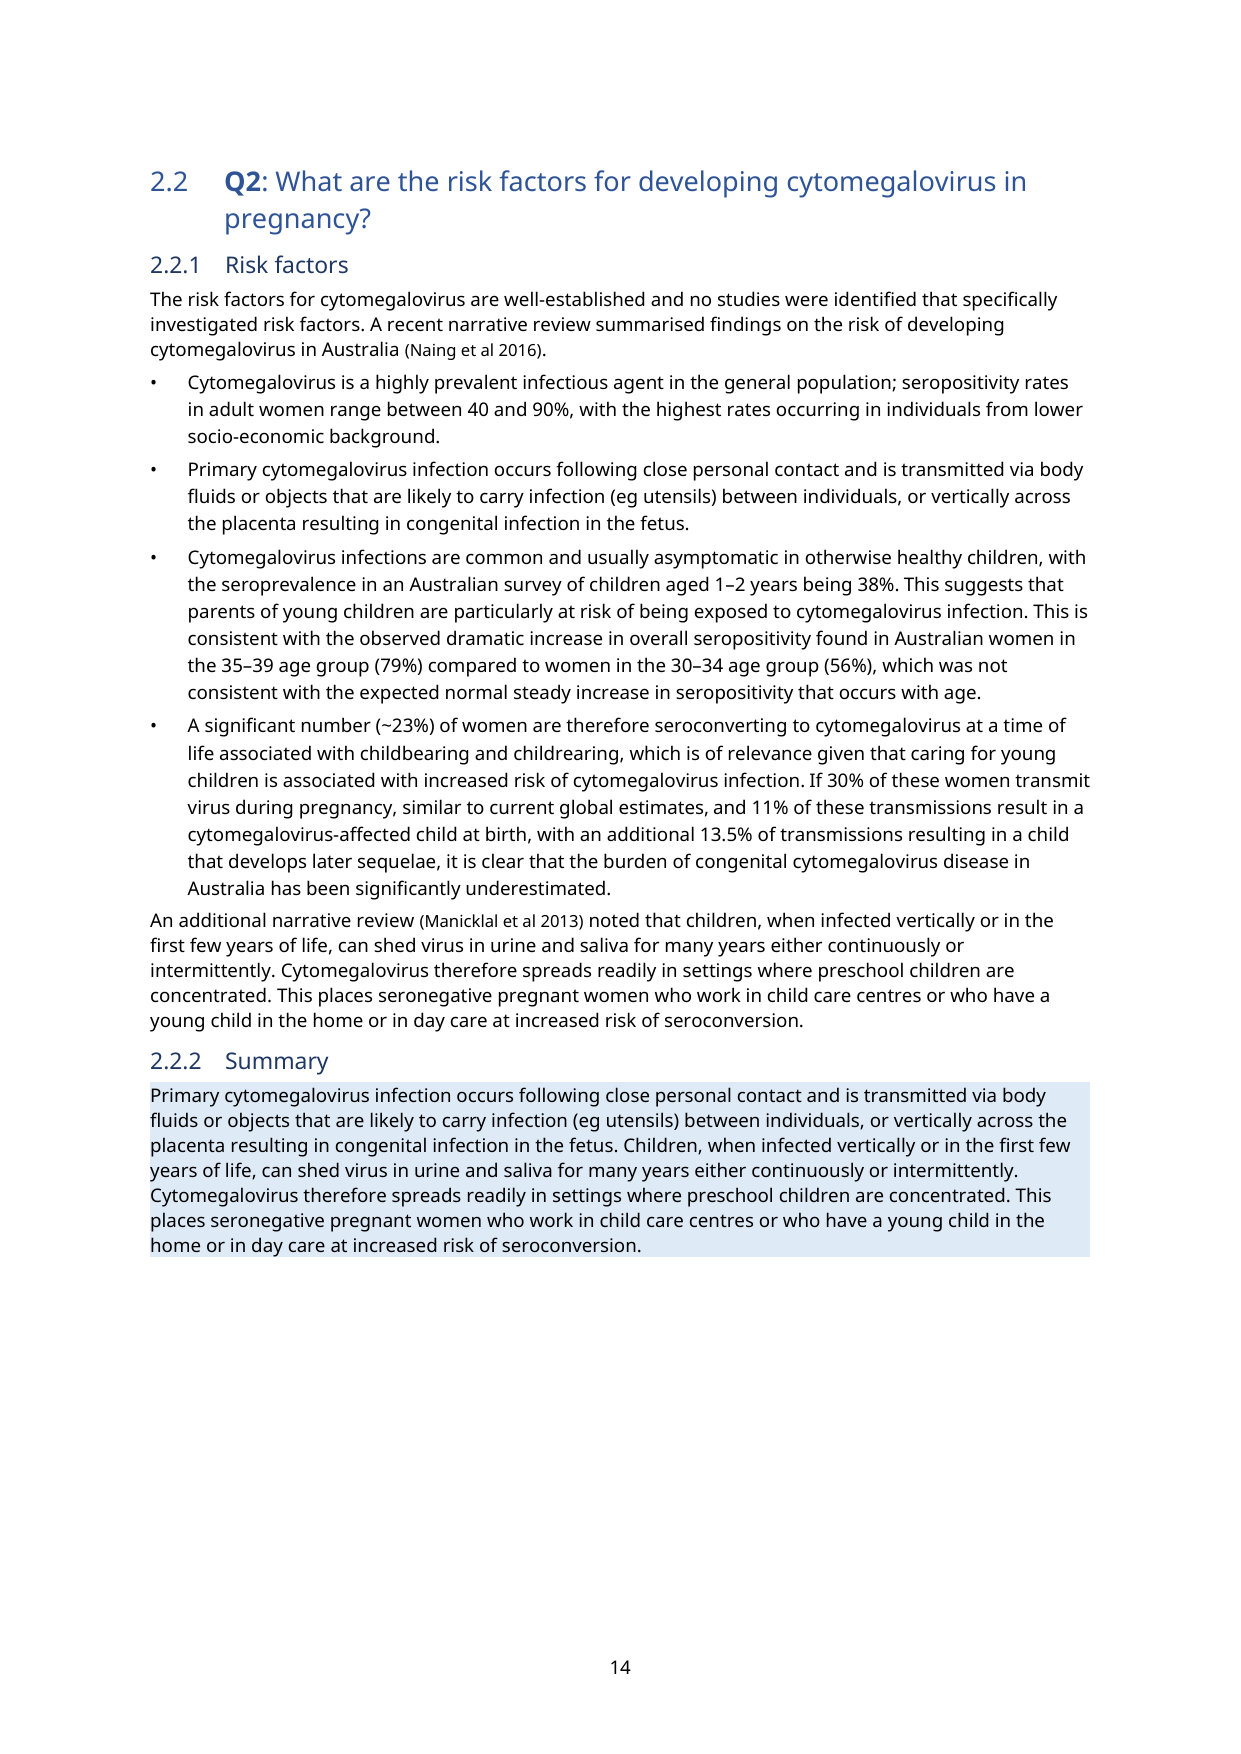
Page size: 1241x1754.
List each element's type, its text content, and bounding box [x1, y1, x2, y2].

subtitle Risk factors [150, 249, 1090, 280]
text Cytomegalovirus is a highly prevalent infectious agent in the general population; seropositivity rates in adult women range between 40 and 90%, with the highest rates occurring in individuals from lower socio-economic background. [150, 367, 1090, 449]
subtitle Summary [150, 1044, 1090, 1076]
text Primary cytomegalovirus infection occurs following close personal contact and is transmitted via body fluids or objects that are likely to carry infection (eg utensils) between individuals, or vertically across the placenta resulting in congenital infection in the fetus. Children, when infected vertically or in the first few years of life, can shed virus in urine and saliva for many years either continuously or intermittently. Cytomegalovirus therefore spreads readily in settings where preschool children are concentrated. This places seronegative pregnant women who work in child care centres or who have a young child in the home or in day care at increased risk of seroconversion. [150, 1082, 1090, 1257]
text Cytomegalovirus infections are common and usually asymptomatic in otherwise healthy children, with the seroprevalence in an Australian survey of children aged 1–2 years being 38%. This suggests that parents of young children are particularly at risk of being exposed to cytomegalovirus infection. This is consistent with the observed dramatic increase in overall seropositivity found in Australian women in the 35–39 age group (79%) compared to women in the 30–34 age group (56%), which was not consistent with the expected normal steady increase in seropositivity that occurs with age. [150, 542, 1090, 705]
text Primary cytomegalovirus infection occurs following close personal contact and is transmitted via body fluids or objects that are likely to carry infection (eg utensils) between individuals, or vertically across the placenta resulting in congenital infection in the fetus. [150, 455, 1090, 536]
text An additional narrative review (Manicklal et al 2013) noted that children, when infected vertically or in the first few years of life, can shed virus in urine and saliva for many years either continuously or intermittently. Cytomegalovirus therefore spreads readily in settings where preschool children are concentrated. This places seronegative pregnant women who work in child care centres or who have a young child in the home or in day care at increased risk of seroconversion. [150, 907, 1090, 1032]
text The risk factors for cytomegalovirus are well-established and no studies were identified that specifically investigated risk factors. A recent narrative review summarised findings on the risk of developing cytomegalovirus in Australia (Naing et al 2016). [150, 286, 1090, 361]
text A significant number (~23%) of women are therefore seroconverting to cytomegalovirus at a time of life associated with childbearing and childrearing, which is of relevance given that caring for young children is associated with increased risk of cytomegalovirus infection. If 30% of these women transmit virus during pregnancy, similar to current global estimates, and 11% of these transmissions result in a cytomegalovirus-affected child at birth, with an additional 13.5% of transmissions resulting in a child that develops later sequelae, it is clear that the burden of congenital cytomegalovirus disease in Australia has been significantly underestimated. [150, 711, 1090, 901]
subtitle Q2: What are the risk factors for developing cytomegalovirus in pregnancy? [150, 162, 1090, 236]
